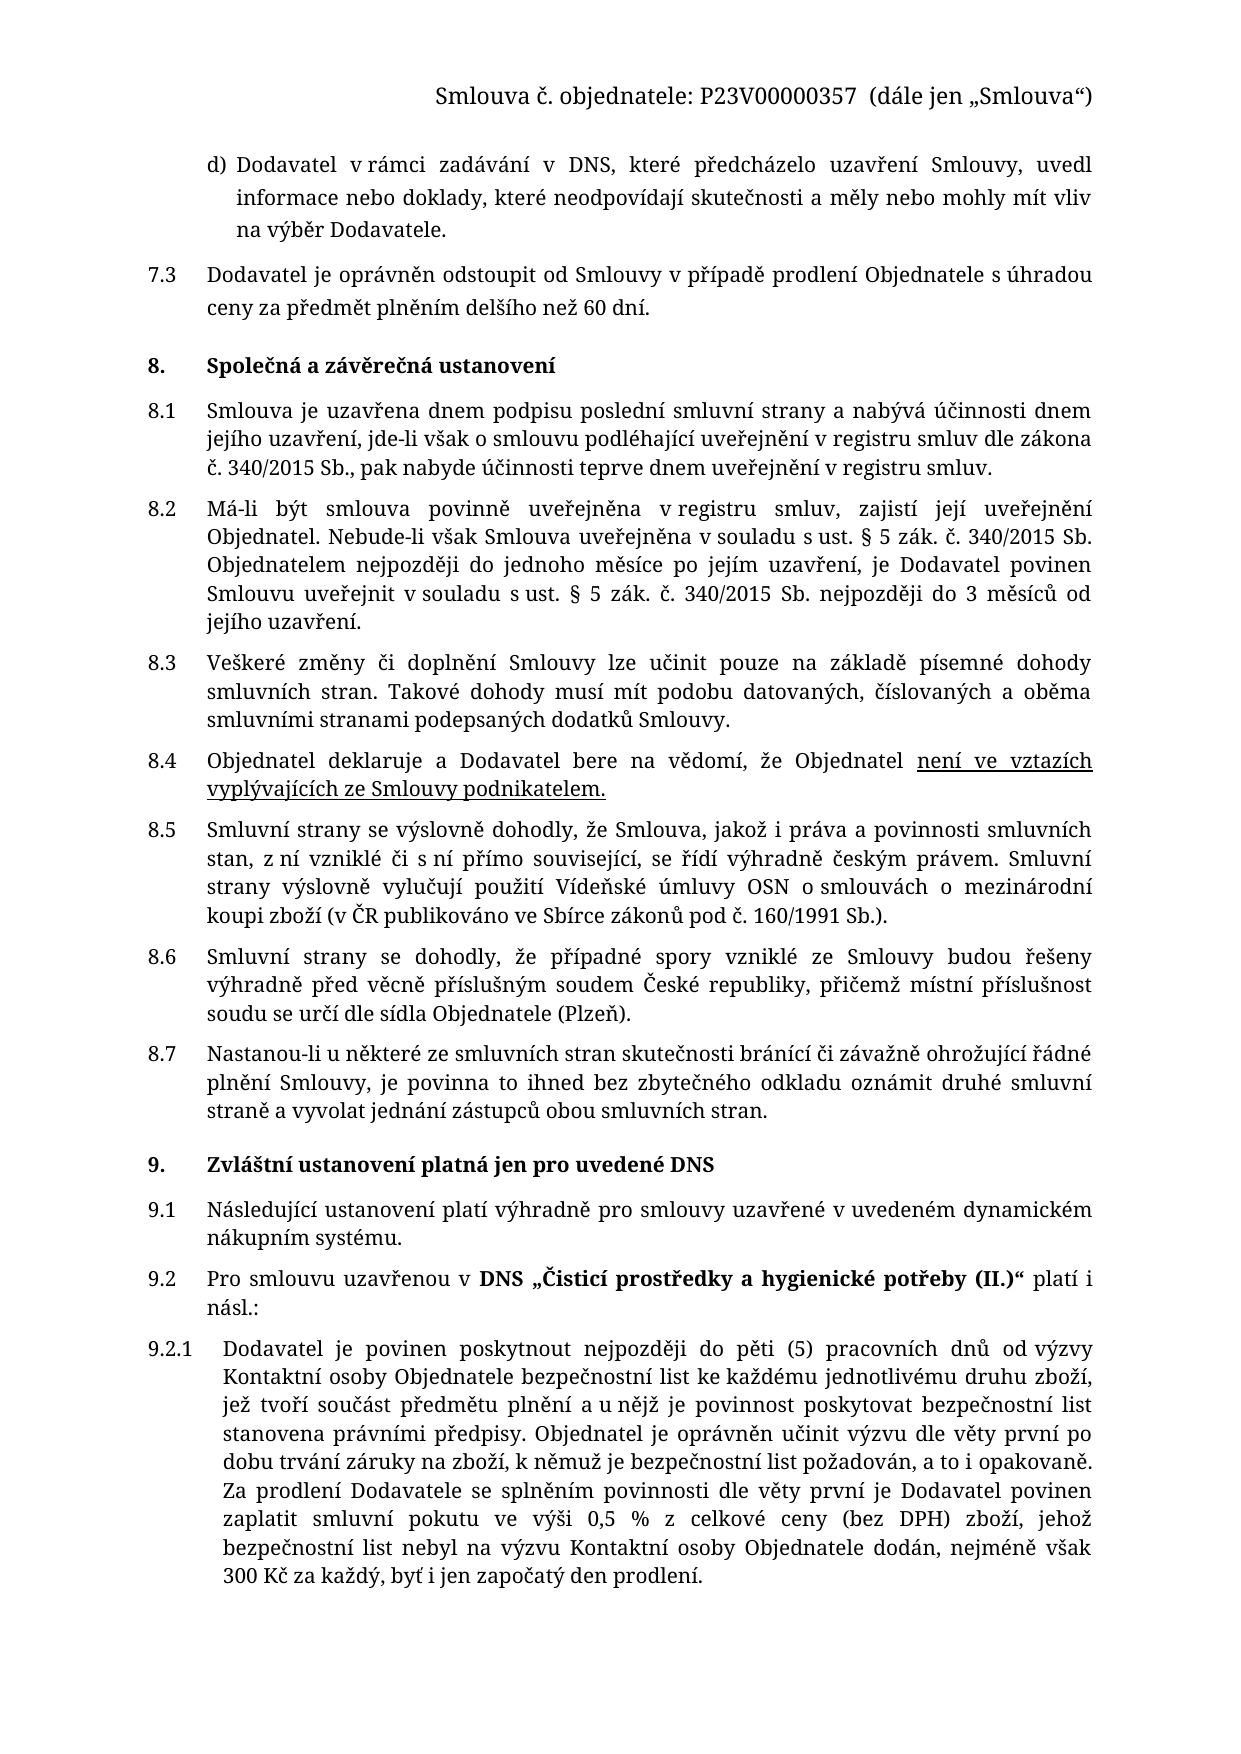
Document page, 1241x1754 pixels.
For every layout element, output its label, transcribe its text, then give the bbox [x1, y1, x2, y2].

list Smluvní strany se dohodly, že případné spory vzniklé ze Smlouvy budou řešeny výhradně před věcně příslušným soudem České republiky, přičemž místní příslušnost soudu se určí dle sídla Objednatele (Plzeň). [148, 942, 1093, 1027]
list Dodavatel v rámci zadávání v DNS, které předcházelo uzavření Smlouvy, uvedl informace nebo doklady, které neodpovídají skutečnosti a měly nebo mohly mít vliv na výběr Dodavatele. [207, 150, 1093, 244]
list Společná a závěrečná ustanovení [148, 351, 1093, 379]
list Smluvní strany se výslovně dohodly, že Smlouva, jakož i práva a povinnosti smluvních stan, z ní vzniklé či s ní přímo související, se řídí výhradně českým právem. Smluvní strany výslovně vylučují použití Vídeňské úmluvy OSN o smlouvách o mezinárodní koupi zboží (v ČR publikováno ve Sbírce zákonů pod č. 160/1991 Sb.). [148, 816, 1093, 929]
list Pro smlouvu uzavřenou v DNS „Čisticí prostředky a hygienické potřeby (II.)“ platí i násl.: [148, 1264, 1093, 1321]
list Zvláštní ustanovení platná jen pro uvedené DNS [148, 1150, 1093, 1178]
list Dodavatel je povinen poskytnout nejpozději do pěti (5) pracovních dnů od výzvy Kontaktní osoby Objednatele bezpečnostní list ke každému jednotlivému druhu zboží, jež tvoří součást předmětu plnění a u nějž je povinnost poskytovat bezpečnostní list stanovena právními předpisy. Objednatel je oprávněn učinit výzvu dle věty první po dobu trvání záruky na zboží, k němuž je bezpečnostní list požadován, a to i opakovaně. Za prodlení Dodavatele se splněním povinnosti dle věty první je Dodavatel povinen zaplatit smluvní pokutu ve výši 0,5 % z celkové ceny (bez DPH) zboží, jehož bezpečnostní list nebyl na výzvu Kontaktní osoby Objednatele dodán, nejméně však 300 Kč za každý, byť i jen započatý den prodlení. [148, 1334, 1093, 1590]
list Smlouva je uzavřena dnem podpisu poslední smluvní strany a nabývá účinnosti dnem jejího uzavření, jde-li však o smlouvu podléhající uveřejnění v registru smluv dle zákona č. 340/2015 Sb., pak nabyde účinnosti teprve dnem uveřejnění v registru smluv. [148, 396, 1093, 481]
list Objednatel deklaruje a Dodavatel bere na vědomí, že Objednatel není ve vztazích vyplývajících ze Smlouvy podnikatelem. [148, 746, 1093, 803]
list Nastanou-li u některé ze smluvních stran skutečnosti bránící či závažně ohrožující řádné plnění Smlouvy, je povinna to ihned bez zbytečného odkladu oznámit druhé smluvní straně a vyvolat jednání zástupců obou smluvních stran. [148, 1039, 1093, 1125]
list Dodavatel je oprávněn odstoupit od Smlouvy v případě prodlení Objednatele s úhradou ceny za předmět plněním delšího než 60 dní. [148, 261, 1093, 322]
list Následující ustanovení platí výhradně pro smlouvy uzavřené v uvedeném dynamickém nákupním systému. [148, 1195, 1093, 1252]
list Veškeré změny či doplnění Smlouvy lze učinit pouze na základě písemné dohody smluvních stran. Takové dohody musí mít podobu datovaných, číslovaných a oběma smluvními stranami podepsaných dodatků Smlouvy. [148, 648, 1093, 734]
list Má-li být smlouva povinně uveřejněna v registru smluv, zajistí její uveřejnění Objednatel. Nebude-li však Smlouva uveřejněna v souladu s ust. § 5 zák. č. 340/2015 Sb. Objednatelem nejpozději do jednoho měsíce po jejím uzavření, je Dodavatel povinen Smlouvu uveřejnit v souladu s ust. § 5 zák. č. 340/2015 Sb. nejpozději do 3 měsíců od jejího uzavření. [148, 494, 1093, 636]
